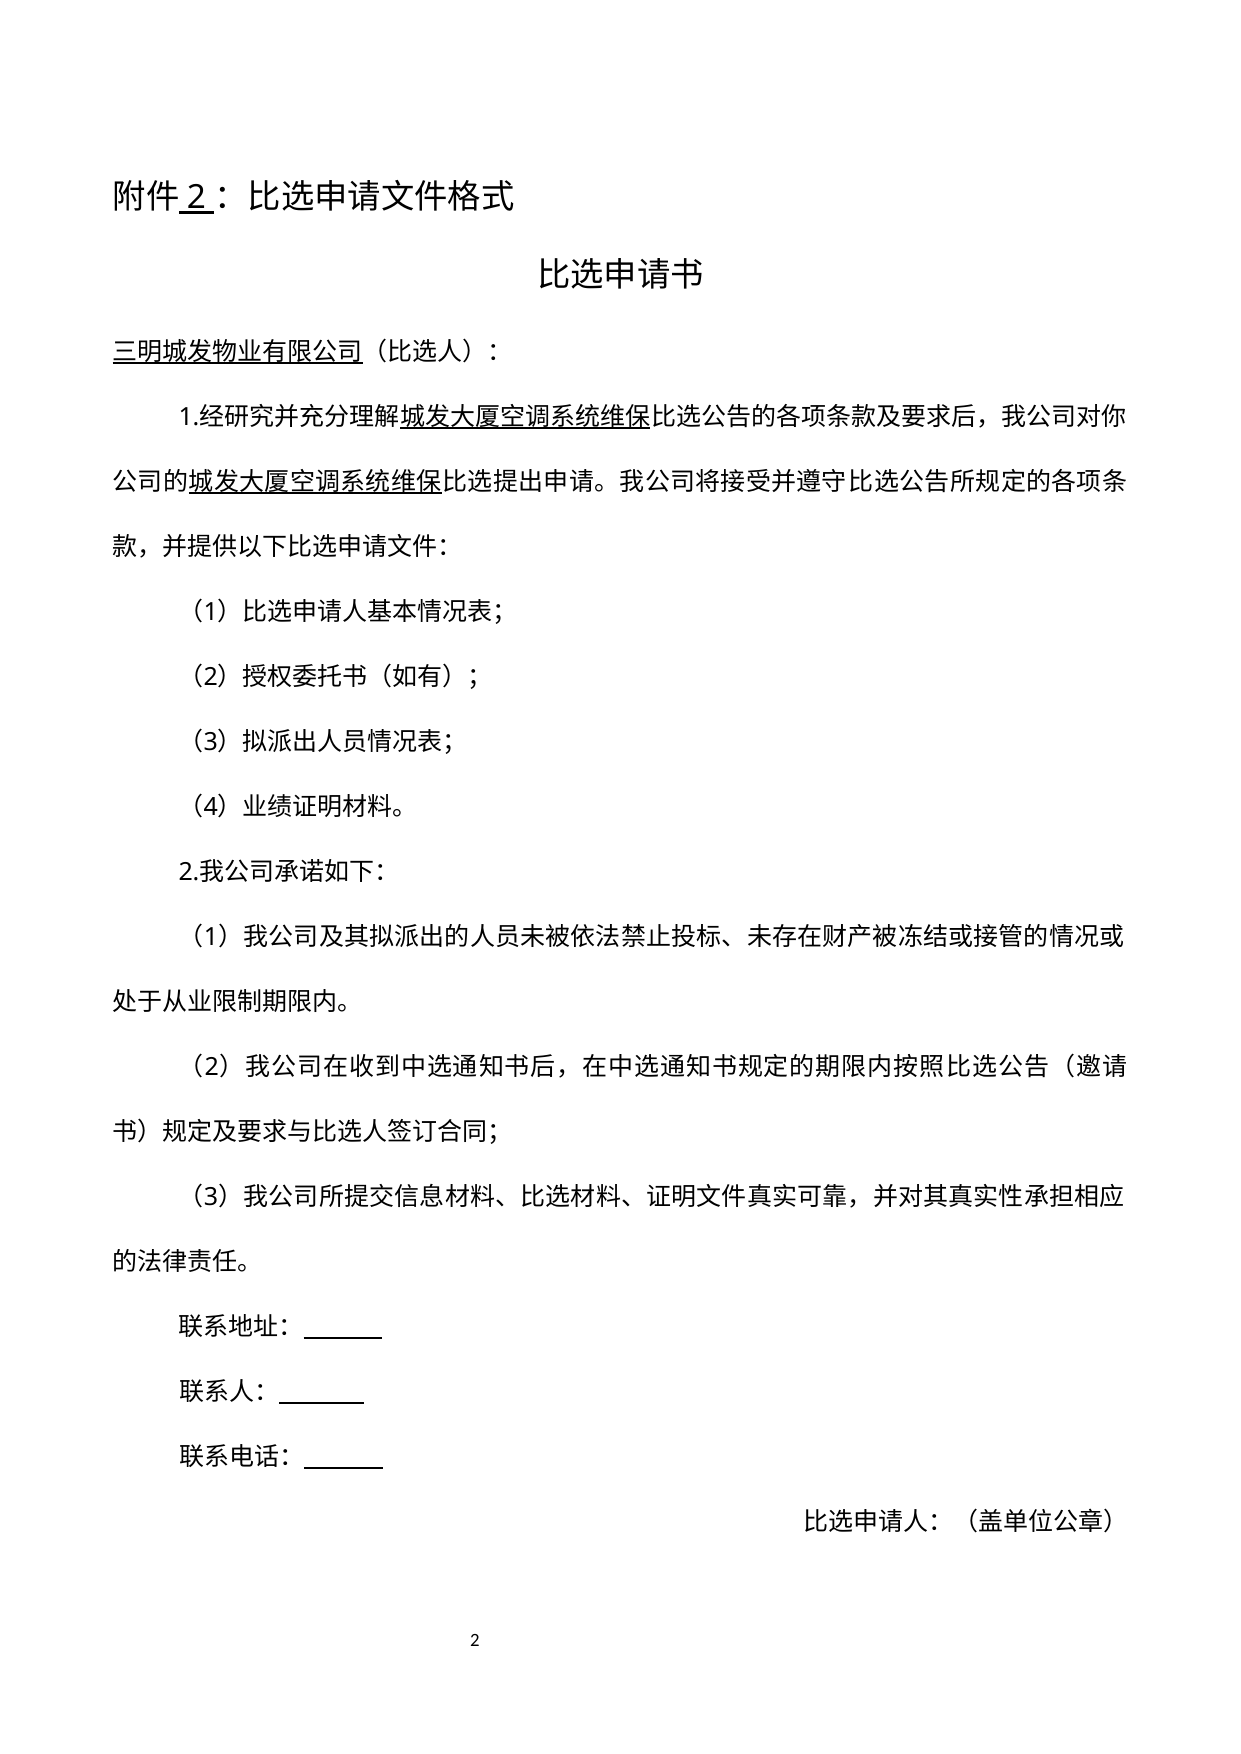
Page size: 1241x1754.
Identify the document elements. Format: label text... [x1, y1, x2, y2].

text （1）比选申请人基本情况表； [112, 577, 1128, 642]
text 联系地址： [112, 1292, 1128, 1357]
text 1.经研究并充分理解城发大厦空调系统维保比选公告的各项条款及要求后，我公司对你公司的城发大厦空调系统维保比选提出申请。我公司将接受并遵守比选公告所规定的各项条款，并提供以下比选申请文件： [112, 382, 1128, 577]
text 三明城发物业有限公司（比选人）： [112, 317, 1128, 382]
text 比选申请书 [112, 239, 1128, 304]
text 附件 2 ：比选申请文件格式 [112, 162, 1128, 227]
text （3）我公司所提交信息材料、比选材料、证明文件真实可靠，并对其真实性承担相应的法律责任。 [112, 1162, 1128, 1292]
text 联系人： [112, 1357, 1128, 1422]
text 比选申请人：（盖单位公章） [112, 1487, 1128, 1552]
text 2.我公司承诺如下： [112, 837, 1128, 902]
text （2）我公司在收到中选通知书后，在中选通知书规定的期限内按照比选公告（邀请书）规定及要求与比选人签订合同； [112, 1032, 1128, 1162]
list 授权委托书（如有）； [112, 642, 1128, 707]
text 联系电话： [112, 1422, 1128, 1487]
list 拟派出人员情况表； [112, 707, 1128, 772]
text （1）我公司及其拟派出的人员未被依法禁止投标、未存在财产被冻结或接管的情况或处于从业限制期限内。 [112, 902, 1128, 1032]
list 业绩证明材料。 [112, 772, 1128, 837]
